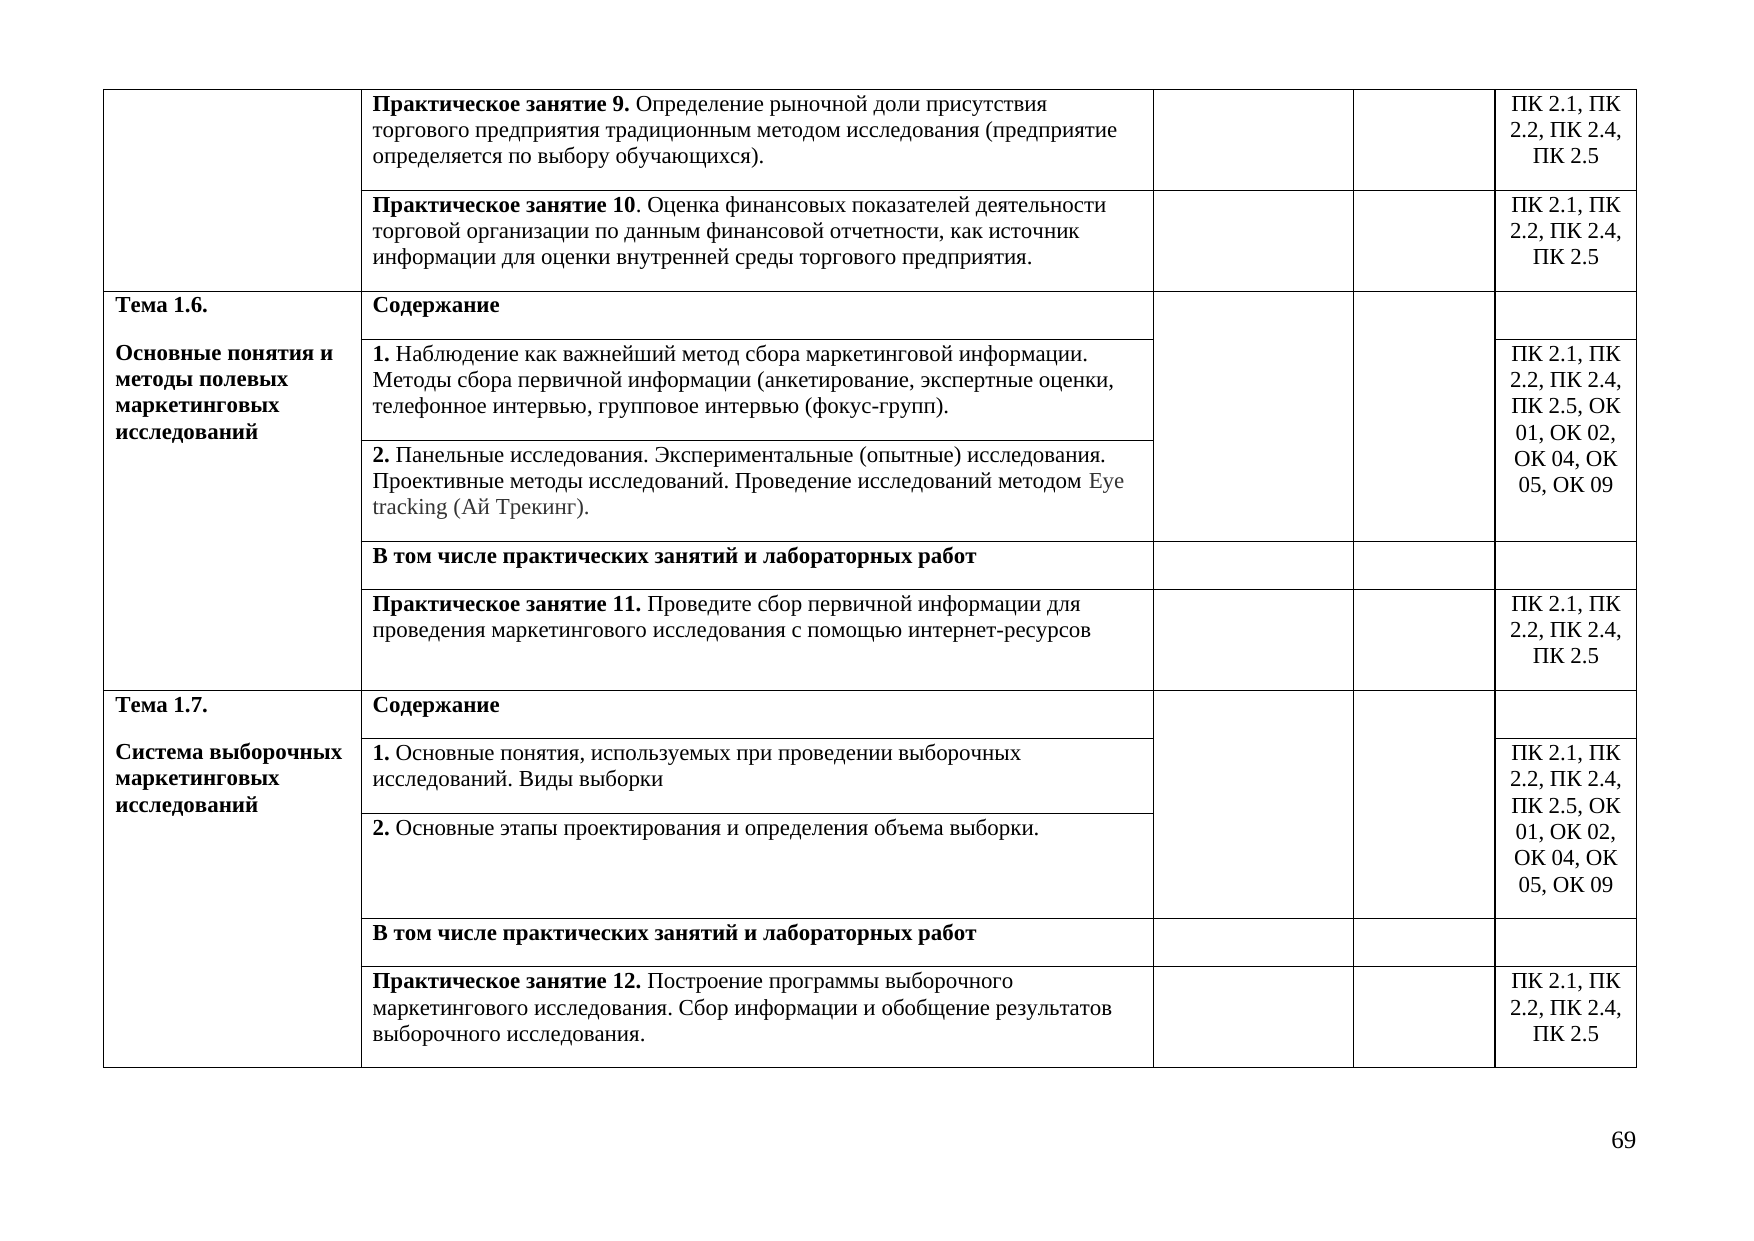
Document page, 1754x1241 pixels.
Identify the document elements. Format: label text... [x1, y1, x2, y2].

table_cell ПК 2.1, ПК 2.2, ПК 2.4, ПК 2.5, ОК 01, ОК 02, ОК 04, ОК 05, ОК 09 [1496, 739, 1636, 918]
table_cell [1354, 967, 1494, 1067]
table_cell Практическое занятие 12. Построение программы выборочного маркетингового исследования. Сбор информации и обобщение результатов выборочного исследования. [362, 967, 1153, 1067]
table_cell [1154, 542, 1353, 589]
table_cell Практическое занятие 10. Оценка финансовых показателей деятельности торговой организации по данным финансовой отчетности, как источник информации для оценки внутренней среды торгового предприятия. [362, 191, 1153, 291]
table_cell [1154, 90, 1353, 189]
table_cell [1154, 191, 1353, 291]
table_cell [1154, 590, 1353, 690]
table_cell [1354, 542, 1494, 589]
table_cell [1496, 919, 1636, 966]
table_cell [1354, 691, 1494, 918]
table_cell 1. Наблюдение как важнейший метод сбора маркетинговой информации. Методы сбора первичной информации (анкетирование, экспертные оценки, телефонное интервью, групповое интервью (фокус-групп). [362, 340, 1153, 440]
table_cell [1154, 919, 1353, 966]
table_cell Тема 1.6. Основные понятия и методы полевых маркетинговых исследований [104, 292, 361, 690]
table_cell [1496, 292, 1636, 339]
table_cell Содержание [362, 292, 1153, 339]
table_cell ПК 2.1, ПК 2.2, ПК 2.4, ПК 2.5, ОК 01, ОК 02, ОК 04, ОК 05, ОК 09 [1496, 340, 1636, 541]
table_cell [1496, 691, 1636, 738]
table_cell ПК 2.1, ПК 2.2, ПК 2.4, ПК 2.5 [1496, 967, 1636, 1067]
table_cell [1154, 691, 1353, 918]
table_cell [1354, 590, 1494, 690]
table_cell [1496, 542, 1636, 589]
table_cell В том числе практических занятий и лабораторных работ [362, 919, 1153, 966]
table_cell [1154, 292, 1353, 541]
table_cell 2. Панельные исследования. Экспериментальные (опытные) исследования. Проективные методы исследований. Проведение исследований методом Eye tracking (Ай Трекинг). [362, 441, 1153, 541]
table_cell [1354, 292, 1494, 541]
table_cell [1154, 967, 1353, 1067]
table_cell ПК 2.1, ПК 2.2, ПК 2.4, ПК 2.5 [1496, 90, 1636, 189]
table_cell Тема 1.7. Система выборочных маркетинговых исследований [104, 691, 361, 1067]
table_cell ПК 2.1, ПК 2.2, ПК 2.4, ПК 2.5 [1496, 191, 1636, 291]
table_cell [1354, 919, 1494, 966]
table_cell [1354, 90, 1494, 189]
table_cell Практическое занятие 11. Проведите сбор первичной информации для проведения маркетингового исследования с помощью интернет-ресурсов [362, 590, 1153, 690]
table_cell 1. Основные понятия, используемых при проведении выборочных исследований. Виды выборки [362, 739, 1153, 813]
table_cell [1354, 191, 1494, 291]
table_cell В том числе практических занятий и лабораторных работ [362, 542, 1153, 589]
table_cell 2. Основные этапы проектирования и определения объема выборки. [362, 814, 1153, 918]
table_cell ПК 2.1, ПК 2.2, ПК 2.4, ПК 2.5 [1496, 590, 1636, 690]
table_cell Практическое занятие 9. Определение рыночной доли присутствия торгового предприятия традиционным методом исследования (предприятие определяется по выбору обучающихся). [362, 90, 1153, 189]
table_cell Содержание [362, 691, 1153, 738]
